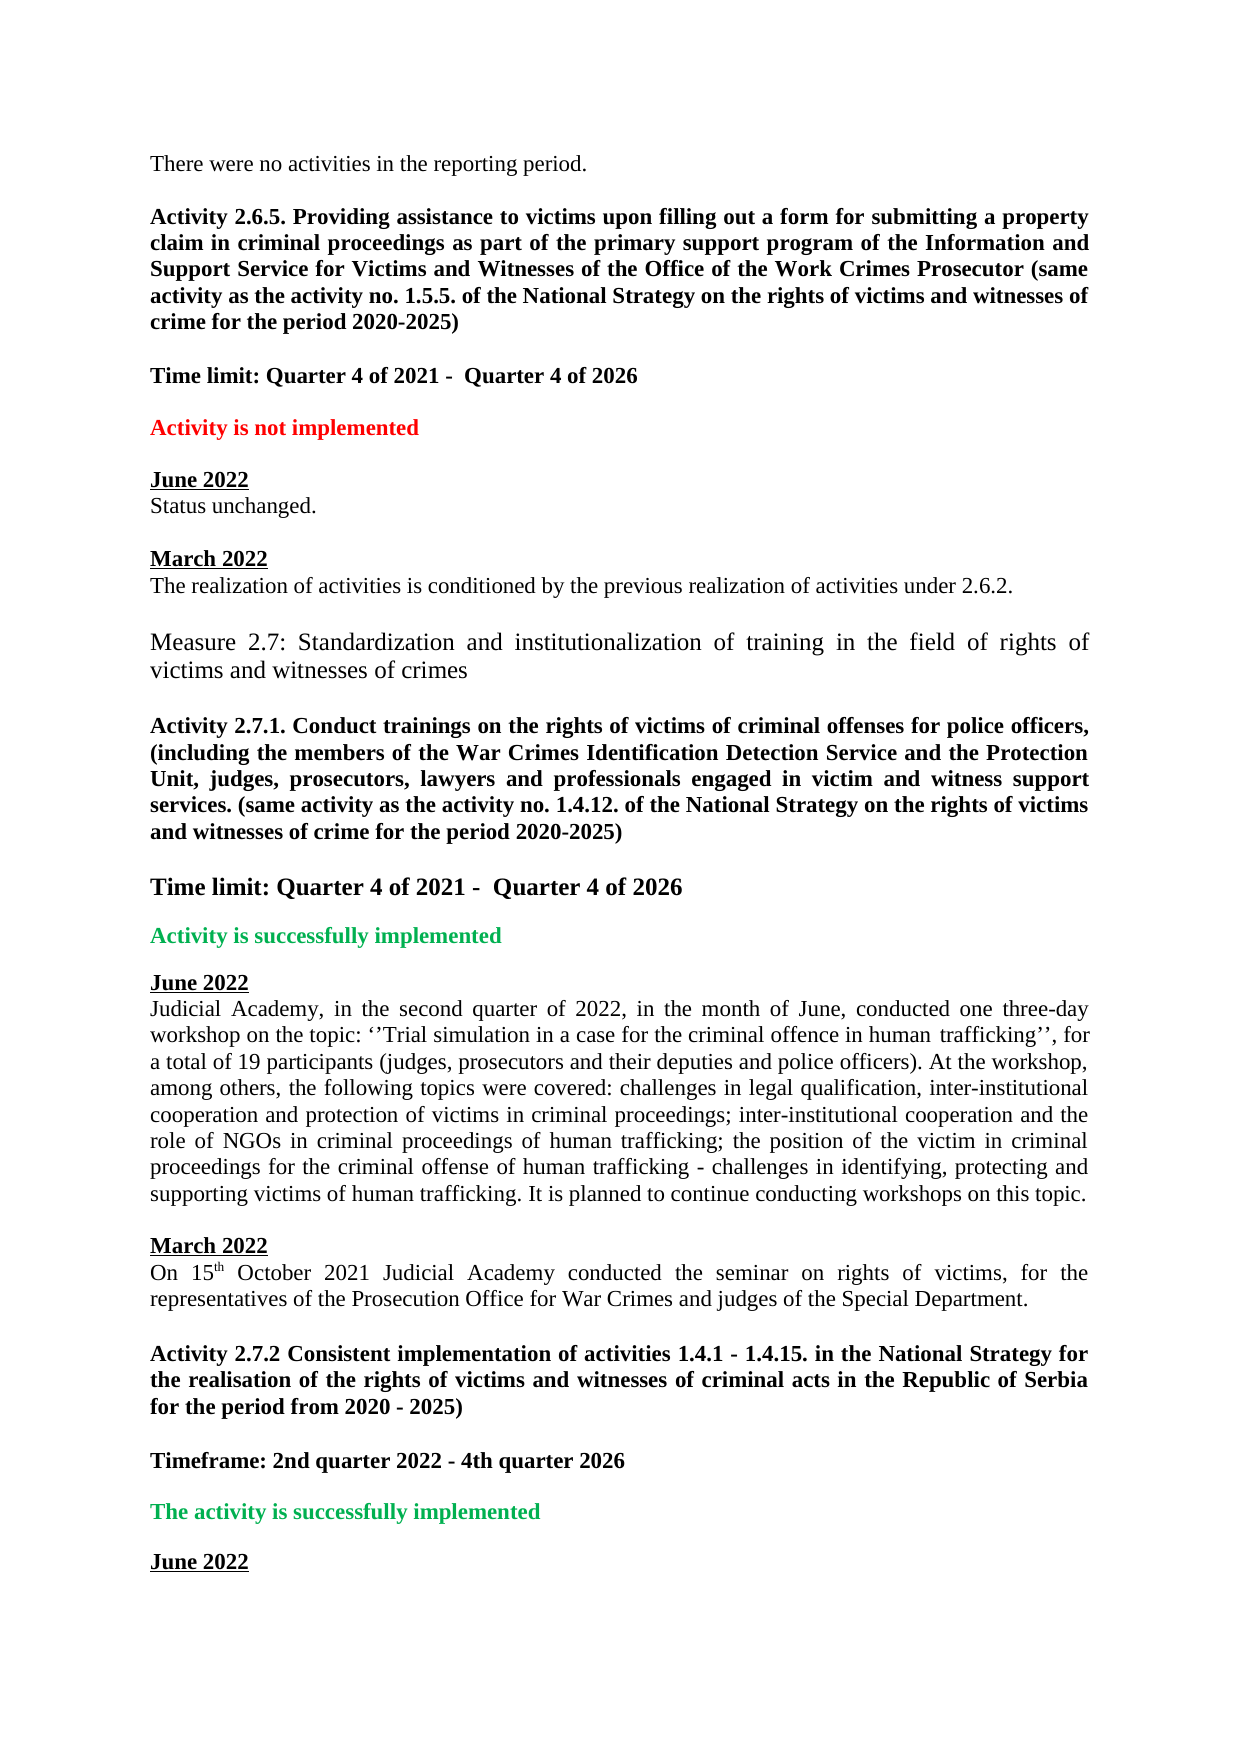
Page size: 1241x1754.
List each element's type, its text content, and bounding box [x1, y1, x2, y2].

text March 2022 [150, 1232, 1090, 1259]
text The realization of activities is conditioned by the previous realization of activities under 2.6.2. [150, 572, 1090, 598]
subtitle Activity 2.7.2 Consistent implementation of activities 1.4.1 - 1.4.15. in the National Strategy for the realisation of the rights of victims and witnesses of criminal acts in the Republic of Serbia for the period from 2020 - 2025) [150, 1340, 1090, 1419]
text Judicial Academy, in the second quarter of 2022, in the month of June, conducted one three-day workshop on the topic: ‘’Trial simulation in a case for the criminal offence in human trafficking’’, for a total of 19 participants (judges, prosecutors and their deputies and police officers). At the workshop, among others, the following topics were covered: challenges in legal qualification, inter-institutional cooperation and protection of victims in criminal proceedings; inter-institutional cooperation and the role of NGOs in criminal proceedings of human trafficking; the position of the victim in criminal proceedings for the criminal offense of human trafficking - challenges in identifying, protecting and supporting victims of human trafficking. It is planned to continue conducting workshops on this topic. [150, 995, 1090, 1206]
text There were no activities in the reporting period. [150, 150, 1090, 176]
text March 2022 [150, 545, 1090, 572]
text Time limit: Quarter 4 of 2021 - Quarter 4 of 2026 [150, 362, 1090, 389]
subtitle Activity 2.6.5. Providing assistance to victims upon filling out a form for submitting a property claim in criminal proceedings as part of the primary support program of the Information and Support Service for Victims and Witnesses of the Office of the Work Crimes Prosecutor (same activity as the activity no. 1.5.5. of the National Strategy on the rights of victims and witnesses of crime for the period 2020-2025) [150, 203, 1090, 334]
text June 2022 [150, 1549, 1090, 1574]
subtitle Measure 2.7: Standardization and institutionalization of training in the field of rights of victims and witnesses of crimes [150, 627, 1090, 684]
text The activity is successfully implemented [150, 1498, 1090, 1525]
text On 15th October 2021 Judicial Academy conducted the seminar on rights of victims, for the representatives of the Prosecution Office for War Crimes and judges of the Special Department. [150, 1259, 1090, 1311]
text Time limit: Quarter 4 of 2021 - Quarter 4 of 2026 [150, 872, 1090, 901]
text Activity is successfully implemented [150, 922, 1090, 948]
subtitle Activity 2.7.1. Conduct trainings on the rights of victims of criminal offenses for police officers, (including the members of the War Crimes Identification Detection Service and the Protection Unit, judges, prosecutors, lawyers and professionals engaged in victim and witness support services. (same activity as the activity no. 1.4.12. of the National Strategy on the rights of victims and witnesses of crime for the period 2020-2025) [150, 712, 1090, 844]
text Timeframe: 2nd quarter 2022 - 4th quarter 2026 [150, 1447, 1090, 1474]
text Activity is not implemented [150, 413, 1090, 440]
text June 2022 [150, 466, 1090, 493]
text June 2022 [150, 969, 1090, 995]
text Status unchanged. [150, 493, 1090, 519]
